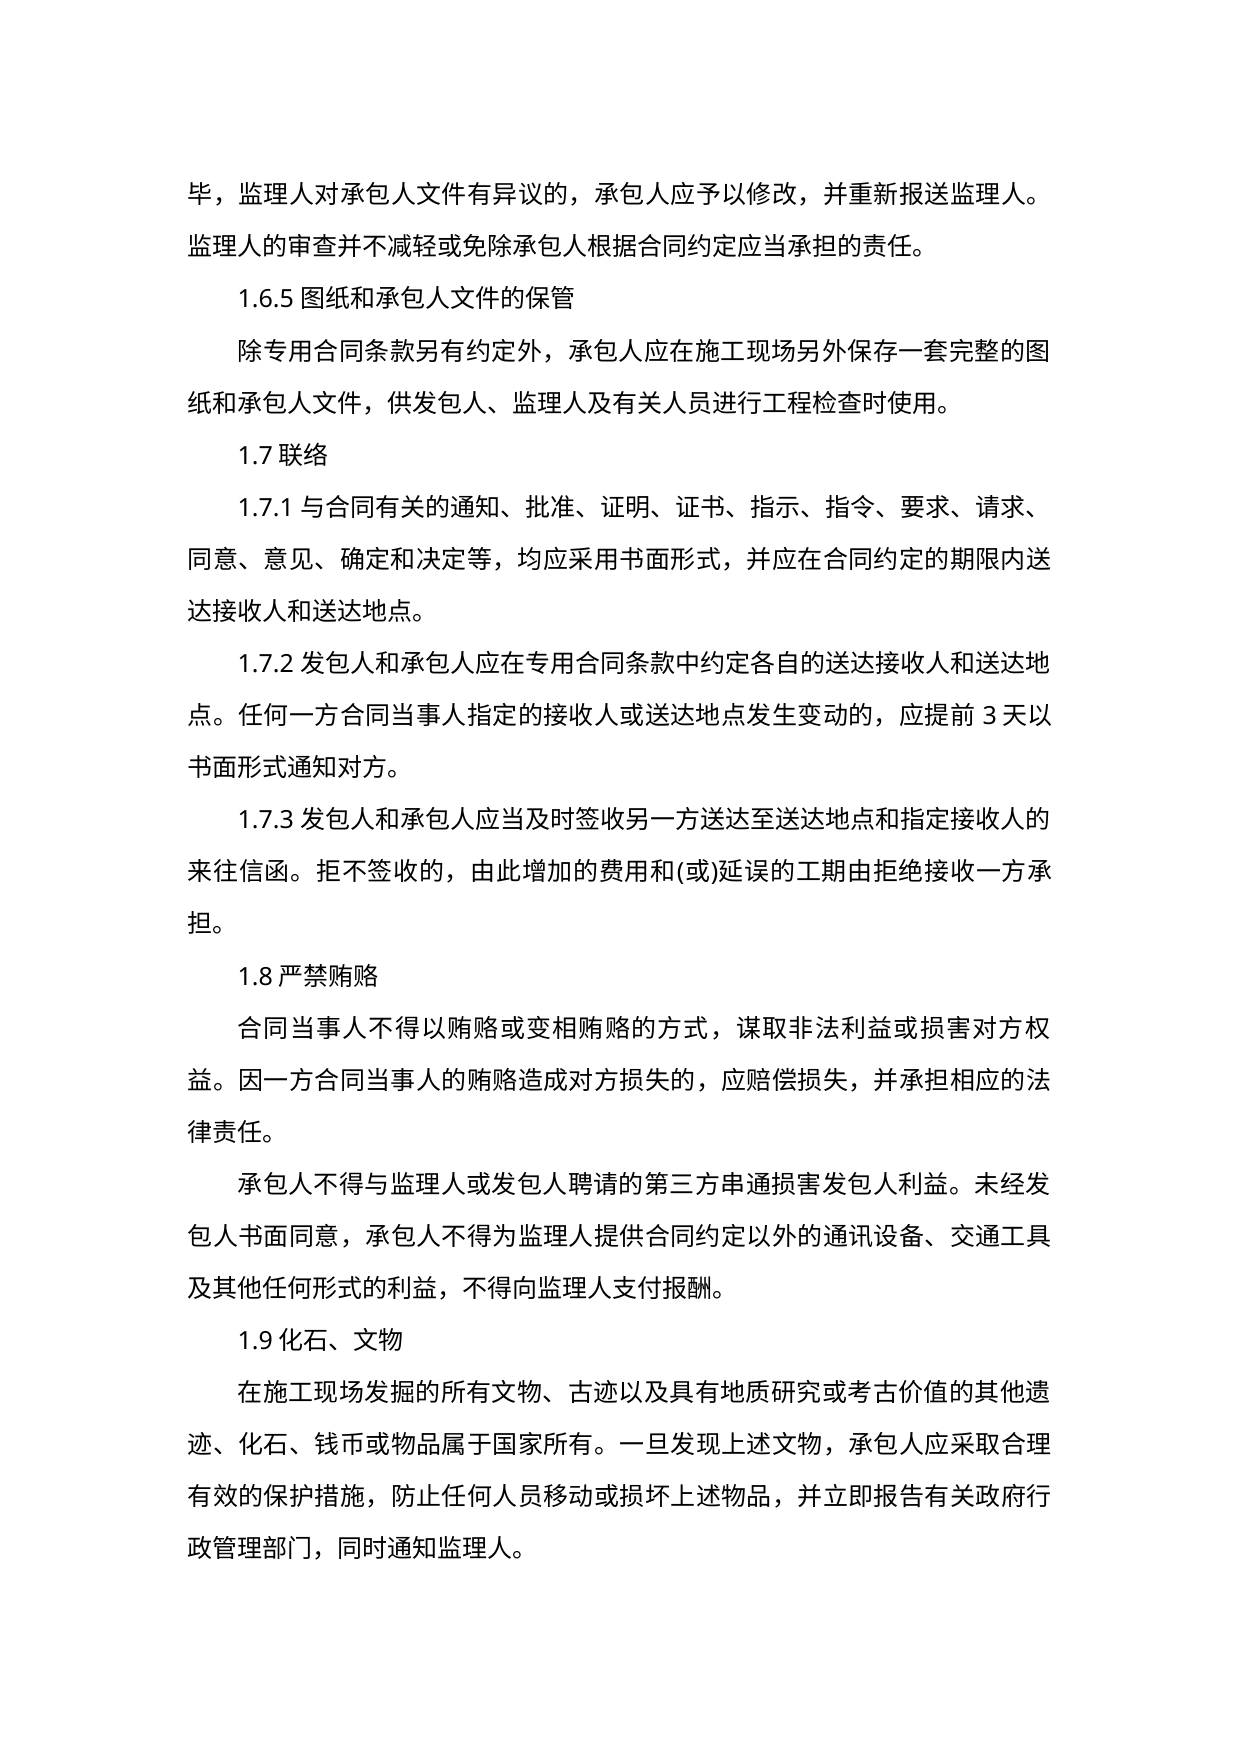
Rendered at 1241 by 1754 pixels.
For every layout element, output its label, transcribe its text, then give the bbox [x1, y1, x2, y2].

text 1.8严禁贿赂 [187, 943, 1053, 995]
text 1.7.1 与合同有关的通知、批准、证明、证书、指示、指令、要求、请求、同意、意见、确定和决定等，均应采用书面形式，并应在合同约定的期限内送达接收人和送达地点。 [187, 474, 1053, 631]
text 1.7联络 [187, 422, 1053, 474]
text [187, 162, 1053, 266]
text 在施工现场发掘的所有文物、古迹以及具有地质研究或考古价值的其他遗迹、化石、钱币或物品属于国家所有。一旦发现上述文物，承包人应采取合理有效的保护措施，防止任何人员移动或损坏上述物品，并立即报告有关政府行政管理部门，同时通知监理人。 [187, 1360, 1053, 1568]
text 承包人不得与监理人或发包人聘请的第三方串通损害发包人利益。未经发包人书面同意，承包人不得为监理人提供合同约定以外的通讯设备、交通工具及其他任何形式的利益，不得向监理人支付报酬。 [187, 1152, 1053, 1308]
text 1.6.5 图纸和承包人文件的保管 [187, 266, 1053, 318]
text 合同当事人不得以贿赂或变相贿赂的方式，谋取非法利益或损害对方权益。因一方合同当事人的贿赂造成对方损失的，应赔偿损失，并承担相应的法律责任。 [187, 995, 1053, 1152]
text 1.9化石、文物 [187, 1308, 1053, 1360]
text 1.7.2 发包人和承包人应在专用合同条款中约定各自的送达接收人和送达地点。任何一方合同当事人指定的接收人或送达地点发生变动的，应提前3天以书面形式通知对方。 [187, 631, 1053, 787]
text 1.7.3 发包人和承包人应当及时签收另一方送达至送达地点和指定接收人的来往信函。拒不签收的，由此增加的费用和(或)延误的工期由拒绝接收一方承担。 [187, 787, 1053, 943]
text 除专用合同条款另有约定外，承包人应在施工现场另外保存一套完整的图纸和承包人文件，供发包人、监理人及有关人员进行工程检查时使用。 [187, 318, 1053, 422]
